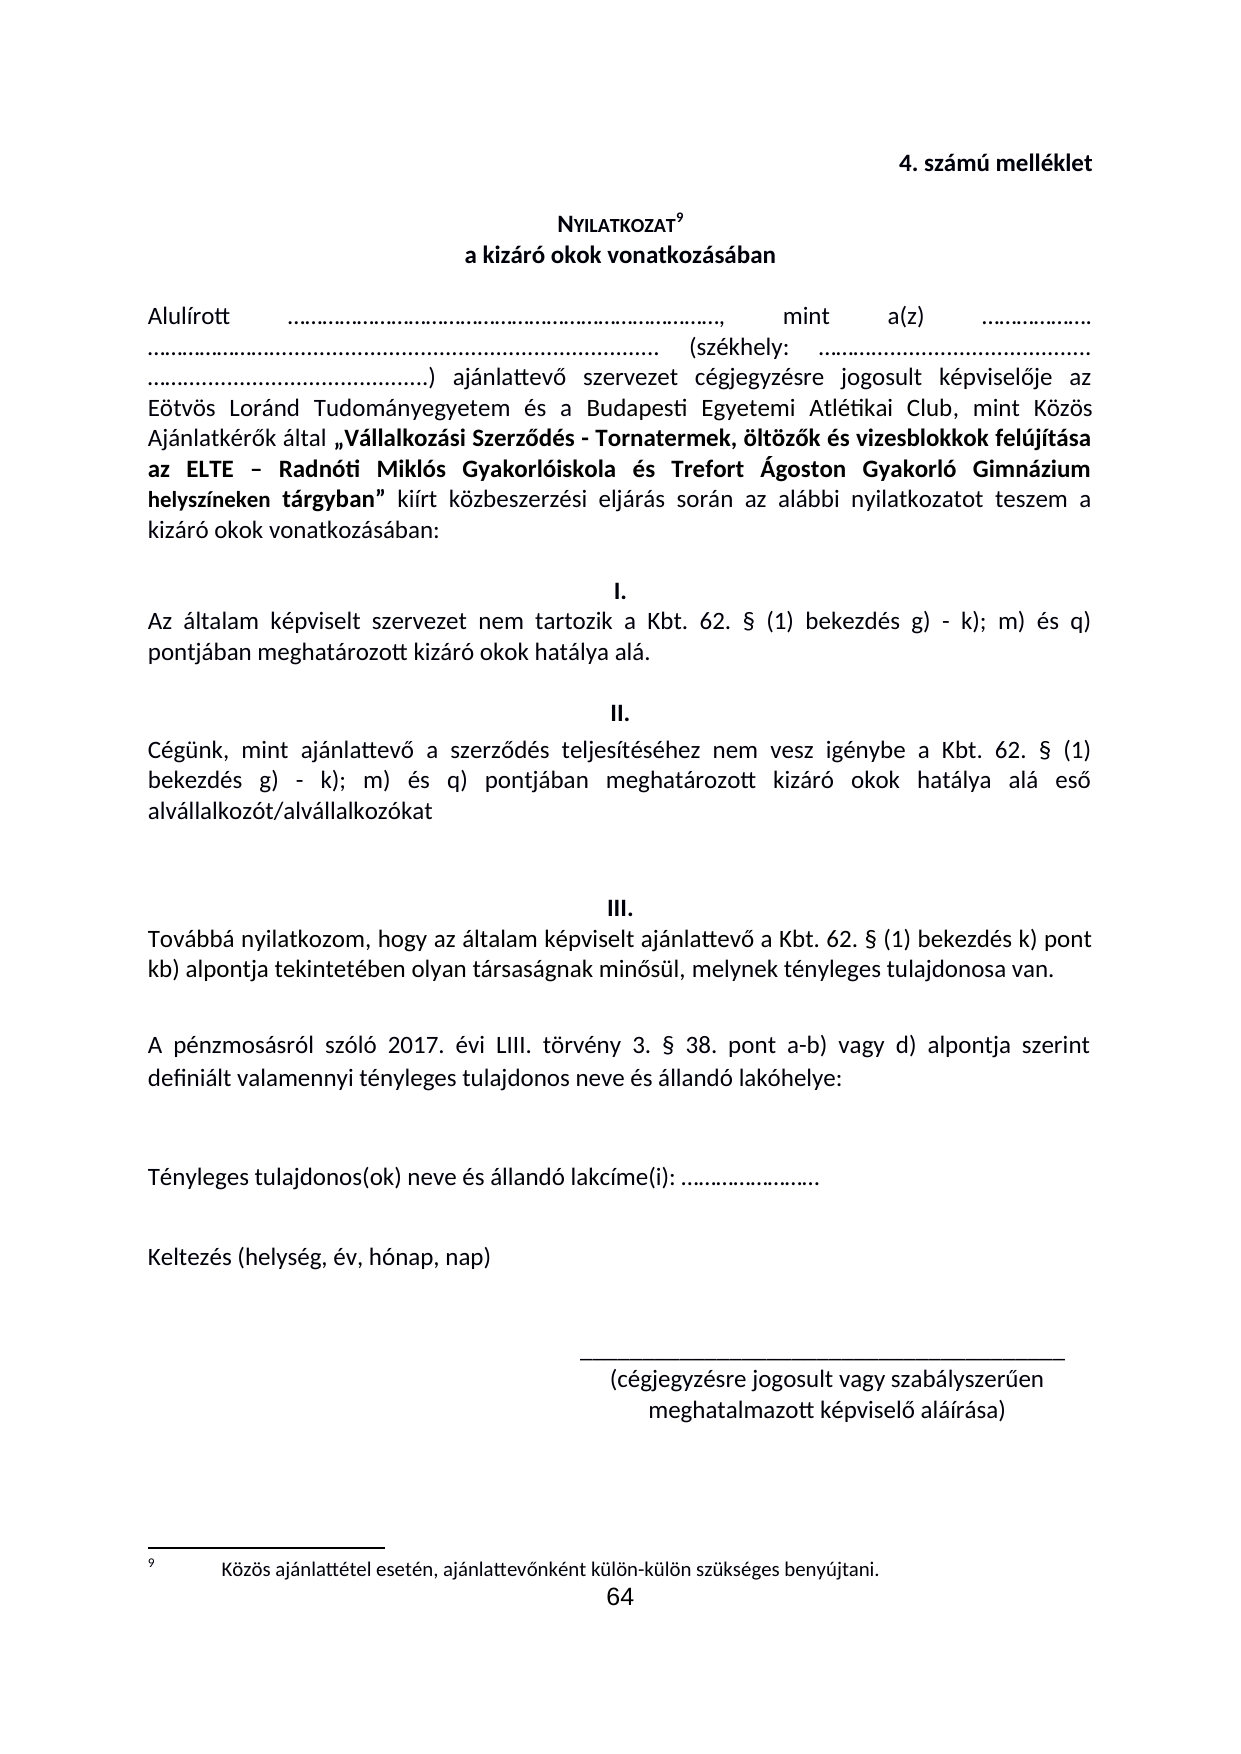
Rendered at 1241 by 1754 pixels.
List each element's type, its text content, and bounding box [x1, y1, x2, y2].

text Az általam képviselt szervezet nem tartozik a Kbt. 62. § (1) bekezdés g) - k); m) és q) pontjában meghatározott kizáró okok hatálya alá. [148, 605, 1093, 666]
text A pénzmosásról szóló 2017. évi LIII. törvény 3. § 38. pont a-b) vagy d) alpontja szerint definiált valamennyi tényleges tulajdonos neve és állandó lakóhelye: [148, 1029, 1093, 1093]
text Keltezés (helység, év, hónap, nap) [148, 1241, 1093, 1272]
text a kizáró okok vonatkozásában [148, 239, 1093, 270]
text meghatalmazott képviselő aláírása) [148, 1394, 1093, 1424]
text Alulírott …………………………………………………………………, mint a(z) ……………….………………….............................................................. (székhely: ………...................................…….......................................) ajánlattevő szervezet cégjegyzésre jogosult képviselője az Eötvös Loránd Tudományegyetem és a Budapesti Egyetemi Atlétikai Club, mint Közös Ajánlatkérők által „Vállalkozási Szerződés - Tornatermek, öltözők és vizesblokkok felújítása az ELTE – Radnóti Miklós Gyakorlóiskola és Trefort Ágoston Gyakorló Gimnázium helyszíneken tárgyban” kiírt közbeszerzési eljárás során az alábbi nyilatkozatot teszem a kizáró okok vonatkozásában: [148, 300, 1093, 544]
text (cégjegyzésre jogosult vagy szabályszerűen [148, 1363, 1093, 1394]
text Tényleges tulajdonos(ok) neve és állandó lakcíme(i): …………………… [148, 1161, 1093, 1192]
list 4. számú melléklet [148, 148, 1093, 178]
text _______________________________________ [148, 1333, 1093, 1363]
text II. [148, 697, 1093, 727]
text Cégünk, mint ajánlattevő a szerződés teljesítéséhez nem vesz igénybe a Kbt. 62. § (1) bekezdés g) - k); m) és q) pontjában meghatározott kizáró okok hatálya alá eső alvállalkozót/alvállalkozókat [148, 734, 1093, 825]
text Nyilatkozat [148, 209, 1093, 239]
text III. [148, 893, 1093, 923]
text Továbbá nyilatkozom, hogy az általam képviselt ajánlattevő a Kbt. 62. § (1) bekezdés k) pont kb) alpontja tekintetében olyan társaságnak minősül, melynek tényleges tulajdonosa van. [148, 923, 1093, 984]
text I. [148, 575, 1093, 605]
